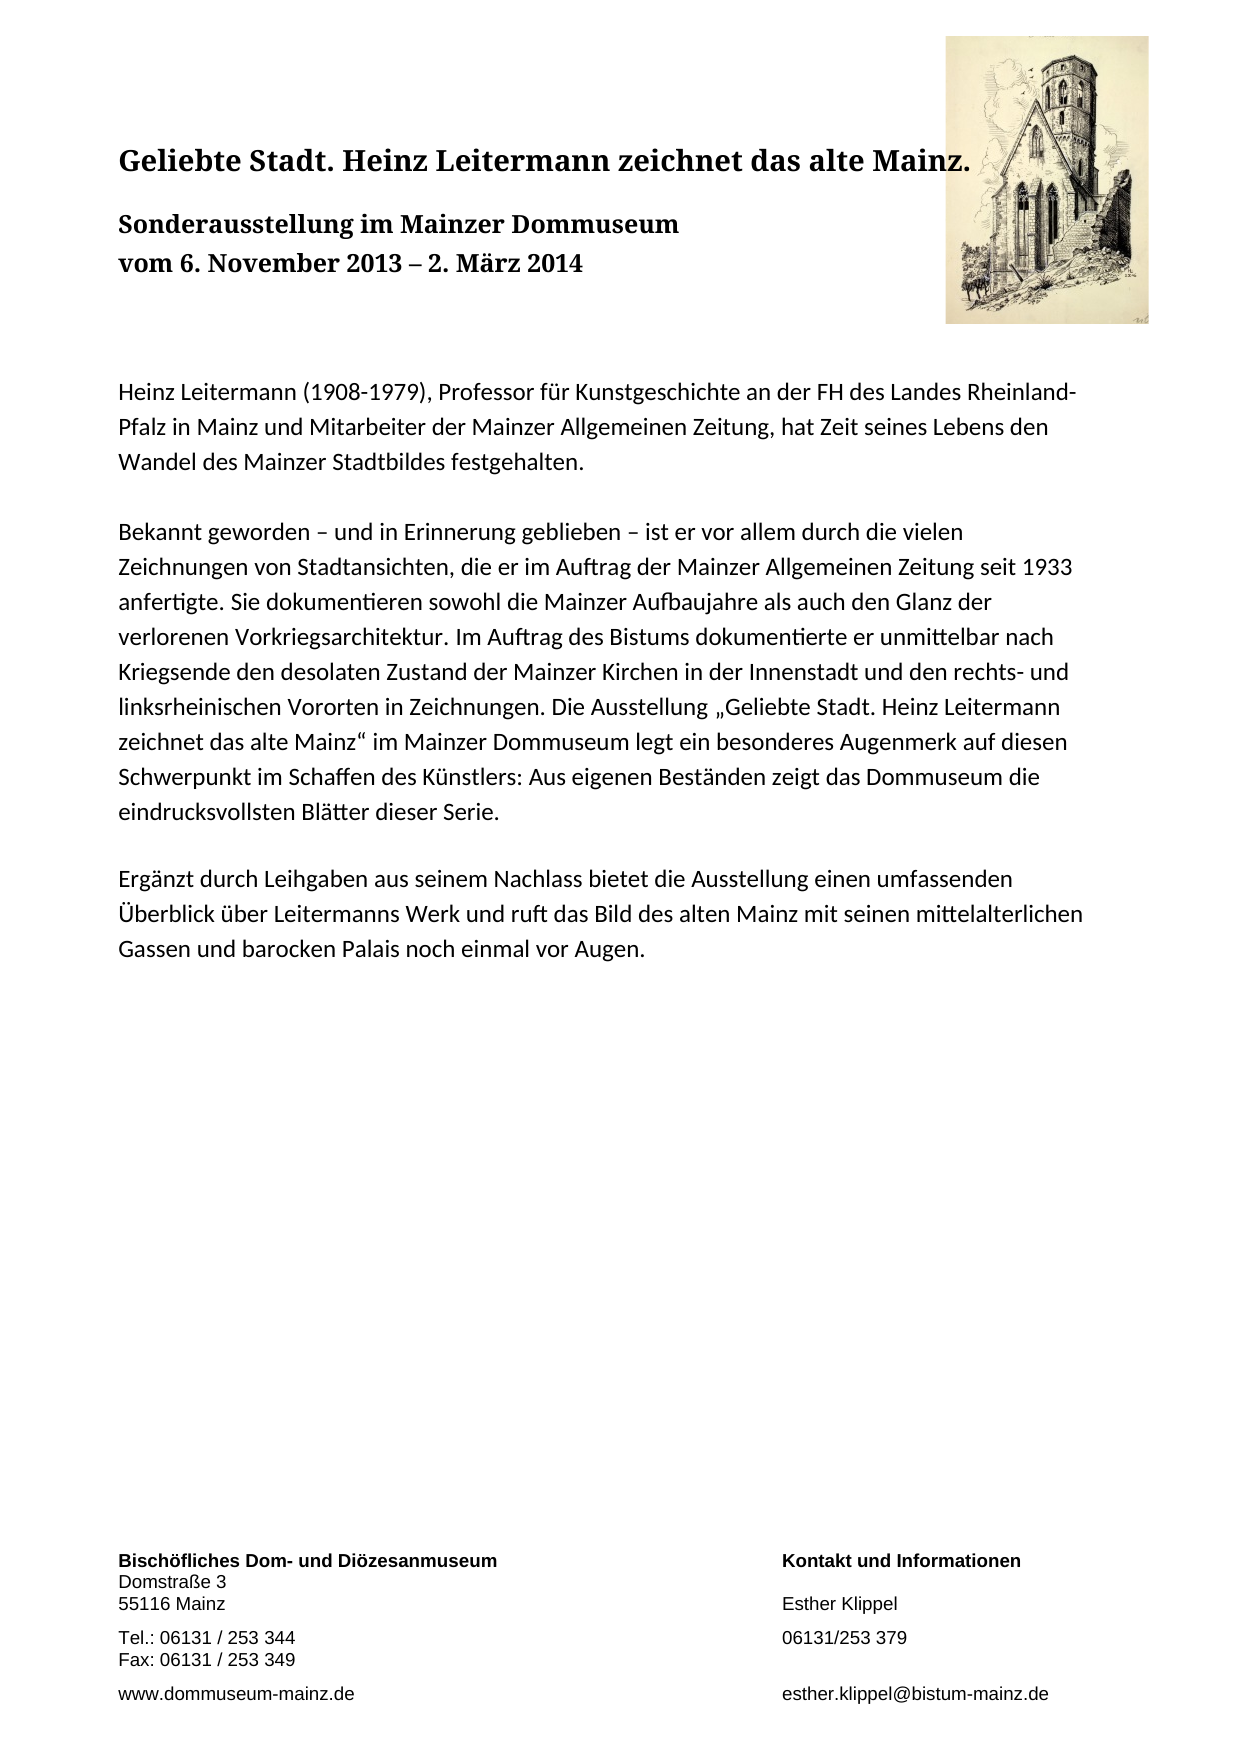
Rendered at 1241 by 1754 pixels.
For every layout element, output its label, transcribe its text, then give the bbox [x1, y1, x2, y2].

picture [945, 36, 1149, 324]
text Ergänzt durch Leihgaben aus seinem Nachlass bietet die Ausstellung einen umfassenden Überblick über Leitermanns Werk und ruft das Bild des alten Mainz mit seinen mittelalterlichen Gassen und barocken Palais noch einmal vor Augen. [118, 863, 1093, 964]
text Heinz Leitermann (1908-1979), Professor für Kunstgeschichte an der FH des Landes Rheinland-Pfalz in Mainz und Mitarbeiter der Mainzer Allgemeinen Zeitung, hat Zeit seines Lebens den Wandel des Mainzer Stadtbildes festgehalten. [118, 376, 1093, 477]
text Bekannt geworden – und in Erinnerung geblieben – ist er vor allem durch die vielen Zeichnungen von Stadtansichten, die er im Auftrag der Mainzer Allgemeinen Zeitung seit 1933 anfertigte. Sie dokumentieren sowohl die Mainzer Aufbaujahre als auch den Glanz der verlorenen Vorkriegsarchitektur. Im Auftrag des Bistums dokumentierte er unmittelbar nach Kriegsende den desolaten Zustand der Mainzer Kirchen in der Innenstadt und den rechts- und linksrheinischen Vororten in Zeichnungen. Die Ausstellung „Geliebte Stadt. Heinz Leitermann zeichnet das alte Mainz“ im Mainzer Dommuseum legt ein besonderes Augenmerk auf diesen Schwerpunkt im Schaffen des Künstlers: Aus eigenen Beständen zeigt das Dommuseum die eindrucksvollsten Blätter dieser Serie. [118, 516, 1093, 827]
